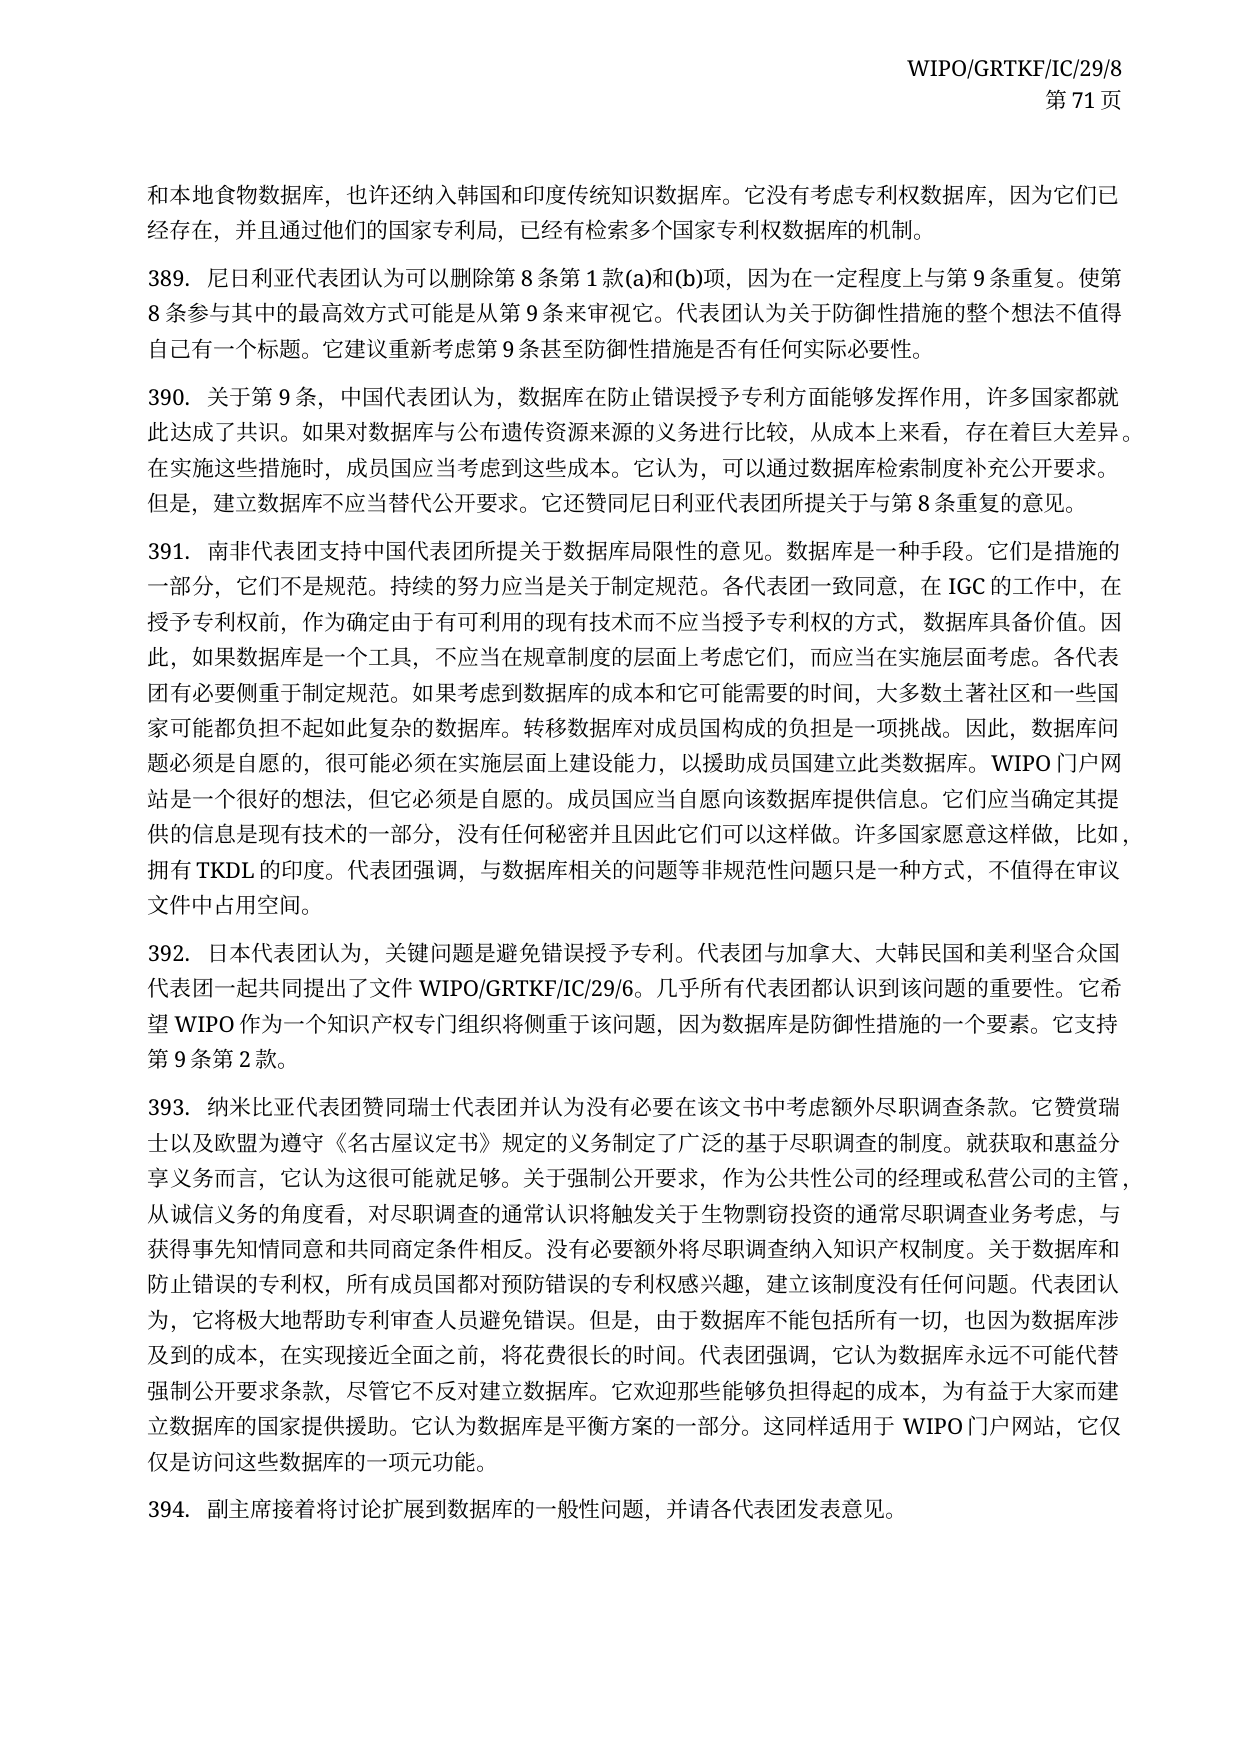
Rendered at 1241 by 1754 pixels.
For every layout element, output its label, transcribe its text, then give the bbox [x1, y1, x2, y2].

list 日本代表团认为，关键问题是避免错误授予专利。代表团与加拿大、大韩民国和美利坚合众国代表团一起共同提出了文件WIPO/GRTKF/IC/29/6。几乎所有代表团都认识到该问题的重要性。它希望WIPO作为一个知识产权专门组织将侧重于该问题，因为数据库是防御性措施的一个要素。它支持第9条第2款。 [148, 932, 1122, 1074]
list 尼日利亚代表团认为可以删除第8条第1款(a)和(b)项，因为在一定程度上与第9条重复。使第8条参与其中的最高效方式可能是从第9条来审视它。代表团认为关于防御性措施的整个想法不值得自己有一个标题。它建议重新考虑第9条甚至防御性措施是否有任何实际必要性。 [148, 257, 1122, 364]
list 南非代表团支持中国代表团所提关于数据库局限性的意见。数据库是一种手段。它们是措施的一部分，它们不是规范。持续的努力应当是关于制定规范。各代表团一致同意，在IGC的工作中，在授予专利权前，作为确定由于有可利用的现有技术而不应当授予专利权的方式，数据库具备价值。因此，如果数据库是一个工具，不应当在规章制度的层面上考虑它们，而应当在实施层面考虑。各代表团有必要侧重于制定规范。如果考虑到数据库的成本和它可能需要的时间，大多数土著社区和一些国家可能都负担不起如此复杂的数据库。转移数据库对成员国构成的负担是一项挑战。因此，数据库问题必须是自愿的，很可能必须在实施层面上建设能力，以援助成员国建立此类数据库。WIPO门户网站是一个很好的想法，但它必须是自愿的。成员国应当自愿向该数据库提供信息。它们应当确定其提供的信息是现有技术的一部分，没有任何秘密并且因此它们可以这样做。许多国家愿意这样做，比如，拥有TKDL的印度。代表团强调，与数据库相关的问题等非规范性问题只是一种方式，不值得在审议文件中占用空间。 [148, 530, 1122, 920]
list 关于第9条，中国代表团认为，数据库在防止错误授予专利方面能够发挥作用，许多国家都就此达成了共识。如果对数据库与公布遗传资源来源的义务进行比较，从成本上来看，存在着巨大差异。在实施这些措施时，成员国应当考虑到这些成本。它认为，可以通过数据库检索制度补充公开要求。但是，建立数据库不应当替代公开要求。它还赞同尼日利亚代表团所提关于与第8条重复的意见。 [148, 376, 1122, 518]
list 副主席接着将讨论扩展到数据库的一般性问题，并请各代表团发表意见。 [148, 1489, 1122, 1524]
list 纳米比亚代表团赞同瑞士代表团并认为没有必要在该文书中考虑额外尽职调查条款。它赞赏瑞士以及欧盟为遵守《名古屋议定书》规定的义务制定了广泛的基于尽职调查的制度。就获取和惠益分享义务而言，它认为这很可能就足够。关于强制公开要求，作为公共性公司的经理或私营公司的主管，从诚信义务的角度看，对尽职调查的通常认识将触发关于生物剽窃投资的通常尽职调查业务考虑，与获得事先知情同意和共同商定条件相反。没有必要额外将尽职调查纳入知识产权制度。关于数据库和防止错误的专利权，所有成员国都对预防错误的专利权感兴趣，建立该制度没有任何问题。代表团认为，它将极大地帮助专利审查人员避免错误。但是，由于数据库不能包括所有一切，也因为数据库涉及到的成本，在实现接近全面之前，将花费很长的时间。代表团强调，它认为数据库永远不可能代替强制公开要求条款，尽管它不反对建立数据库。它欢迎那些能够负担得起的成本，为有益于大家而建立数据库的国家提供援助。它认为数据库是平衡方案的一部分。这同样适用于WIPO门户网站，它仅仅是访问这些数据库的一项元功能。 [148, 1087, 1122, 1476]
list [148, 174, 1122, 245]
